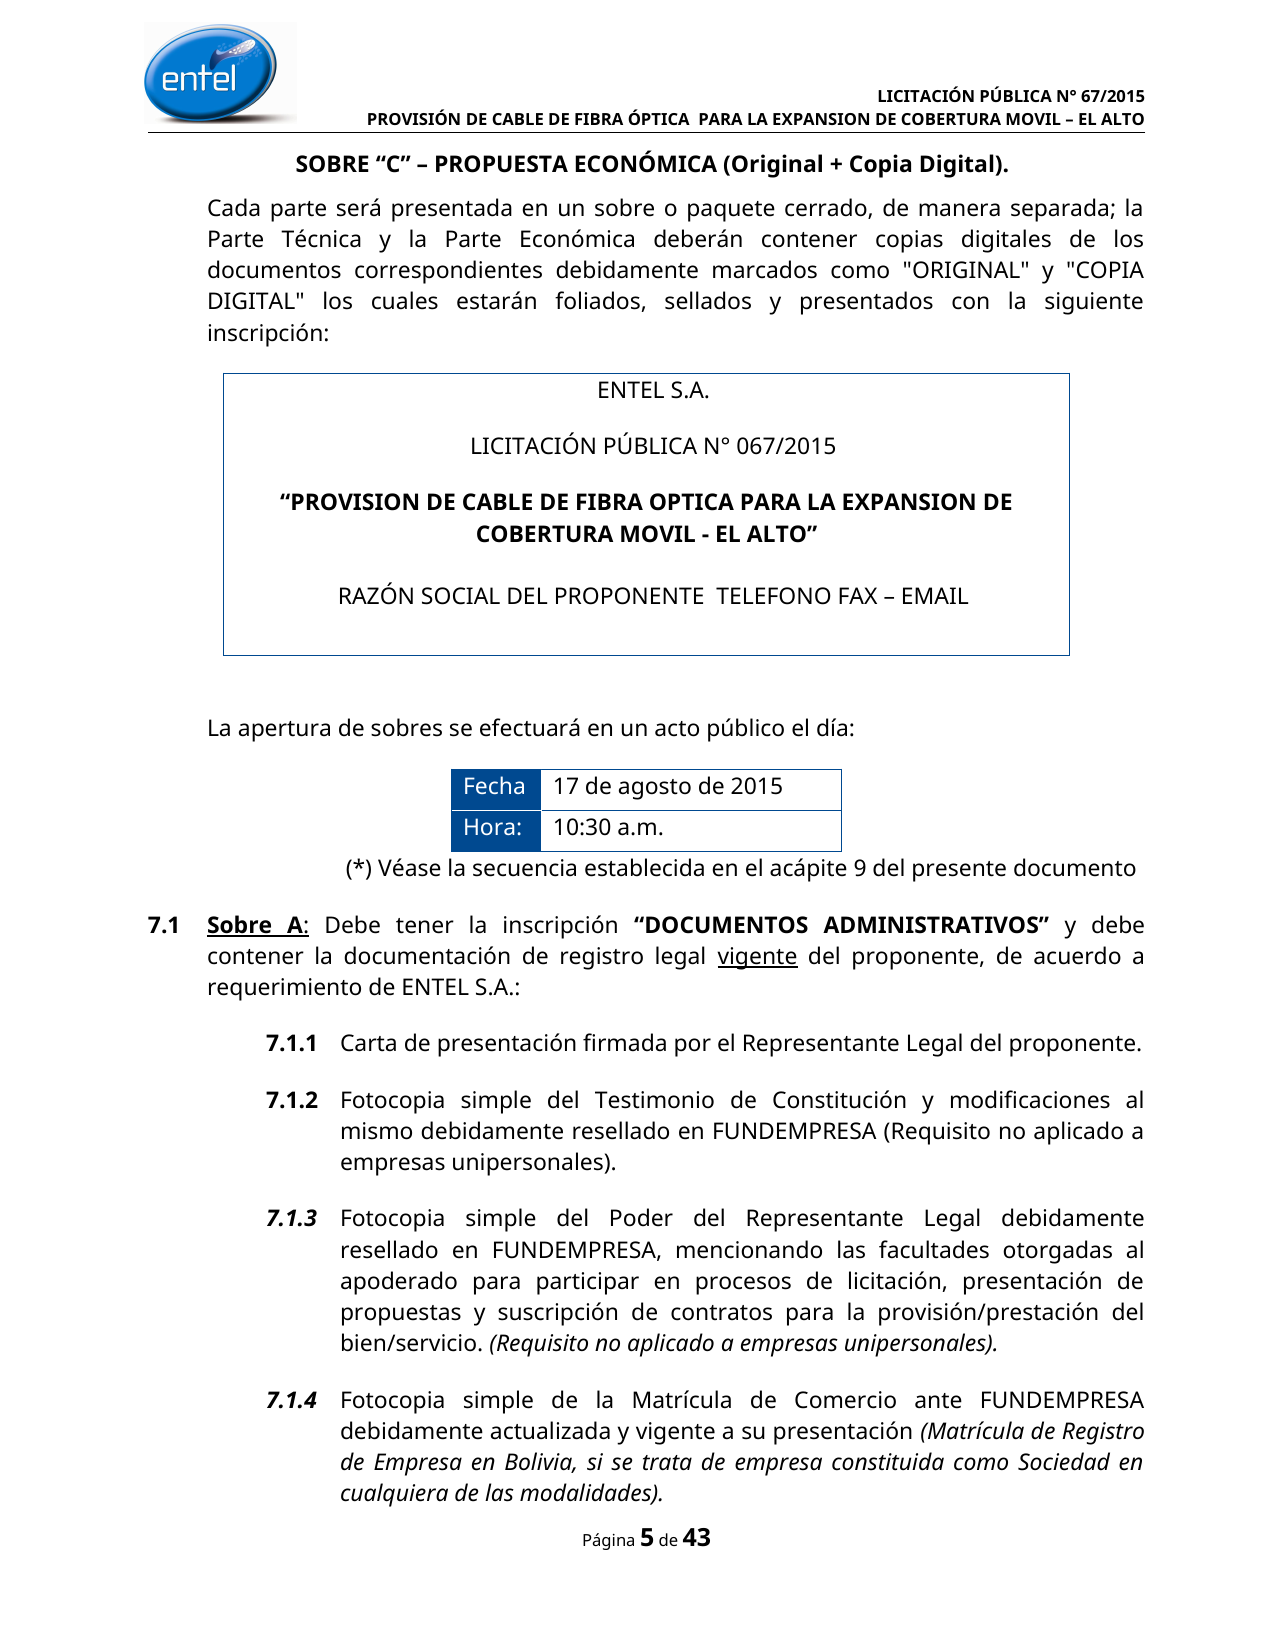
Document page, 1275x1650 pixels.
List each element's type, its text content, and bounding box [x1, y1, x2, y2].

text SOBRE “C” – PROPUESTA ECONÓMICA (Original + Copia Digital). [222, 148, 1145, 179]
table_cell 10:30 a.m. [542, 811, 841, 851]
text Cada parte será presentada en un sobre o paquete cerrado, de manera separada; la Parte Técnica y la Parte Económica deberán contener copias digitales de los documentos correspondientes debidamente marcados como "ORIGINAL" y "COPIA DIGITAL" los cuales estarán foliados, sellados y presentados con la siguiente inscripción: [207, 191, 1145, 348]
list Fotocopia simple de la Matrícula de Comercio ante FUNDEMPRESA debidamente actualizada y vigente a su presentación (Matrícula de Registro de Empresa en Bolivia, si se trata de empresa constituida como Sociedad en cualquiera de las modalidades). [266, 1383, 1145, 1508]
list Carta de presentación firmada por el Representante Legal del proponente. [266, 1027, 1145, 1058]
text La apertura de sobres se efectuará en un acto público el día: [207, 712, 1145, 743]
list Sobre A: Debe tener la inscripción “DOCUMENTOS ADMINISTRATIVOS” y debe contener la documentación de registro legal vigente del proponente, de acuerdo a requerimiento de ENTEL S.A.: [148, 908, 1145, 1002]
table_header ENTEL S.A. LICITACIÓN PÚBLICA N° 067/2015 “PROVISION DE CABLE DE FIBRA OPTICA PARA LA EXPANSION DE COBERTURA MOVIL - EL ALTO” RAZÓN SOCIAL DEL PROPONENTE TELEFONO FAX – EMAIL Sobre “…….” [224, 374, 1069, 655]
table_header 17 de agosto de 2015 [542, 770, 841, 810]
table_cell Hora: [452, 811, 541, 851]
text (*) Véase la secuencia establecida en el acápite 9 del presente documento [340, 852, 1145, 883]
list Fotocopia simple del Testimonio de Constitución y modificaciones al mismo debidamente resellado en FUNDEMPRESA (Requisito no aplicado a empresas unipersonales). [266, 1083, 1145, 1177]
picture [143, 22, 297, 124]
table_header Fecha: [452, 770, 541, 810]
list Fotocopia simple del Poder del Representante Legal debidamente resellado en FUNDEMPRESA, mencionando las facultades otorgadas al apoderado para participar en procesos de licitación, presentación de propuestas y suscripción de contratos para la provisión/prestación del bien/servicio. (Requisito no aplicado a empresas unipersonales). [266, 1202, 1145, 1358]
